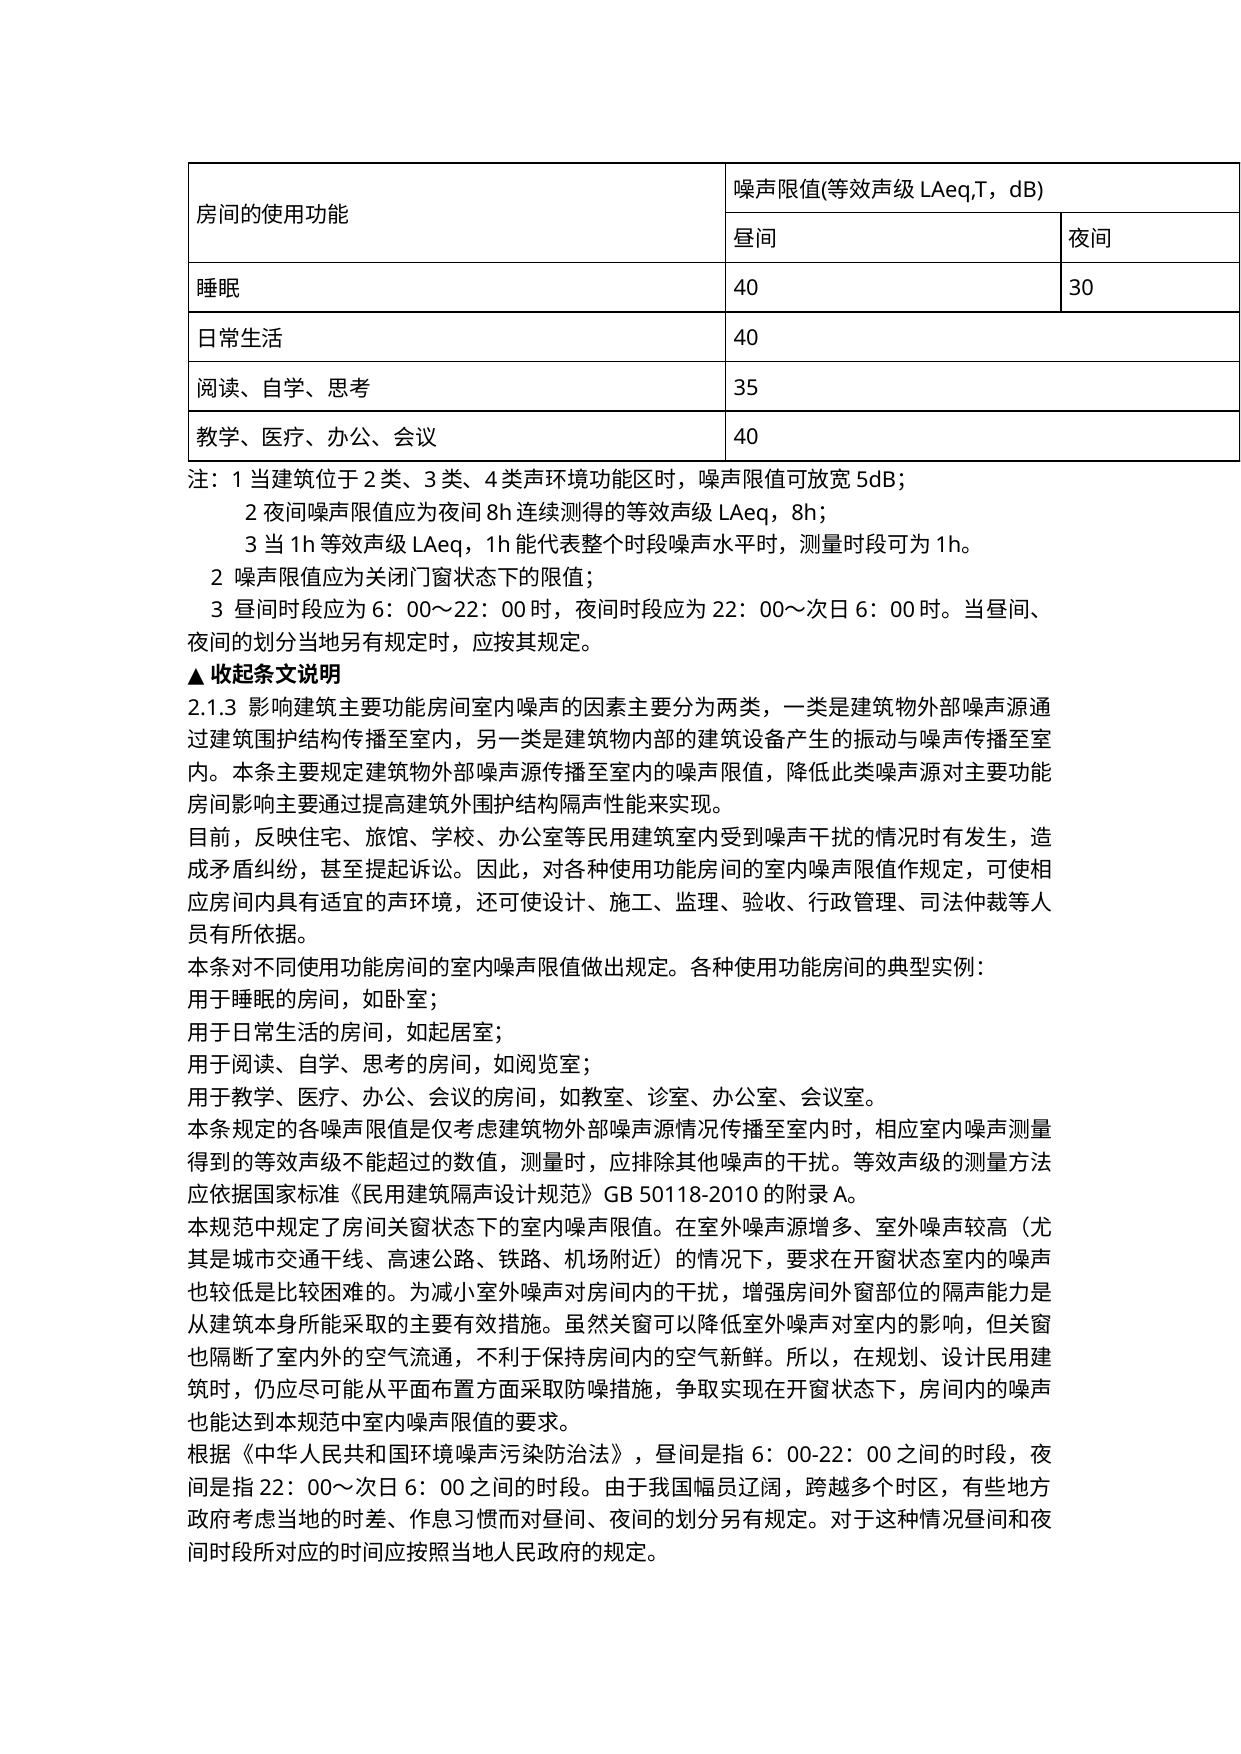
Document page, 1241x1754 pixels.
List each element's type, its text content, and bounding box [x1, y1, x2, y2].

table_cell 40 [726, 263, 1060, 311]
table_cell 昼间 [726, 213, 1060, 261]
table_cell 35 [726, 362, 1239, 410]
table_cell 40 [726, 313, 1239, 361]
table_header 房间的使用功能 [189, 164, 725, 261]
text 注：1 当建筑位于2类、3类、4类声环境功能区时，噪声限值可放宽5dB； 2 夜间噪声限值应为夜间8h连续测得的等效声级LAeq，8h； 3 当1h等效声级LAeq，1h能代表整个时段噪声水平时，测量时段可为1h。 [187, 462, 1053, 559]
table_cell 阅读、自学、思考 [189, 362, 725, 410]
table_cell 40 [726, 412, 1239, 460]
table_cell 睡眠 [189, 263, 725, 311]
table_cell 日常生活 [189, 313, 725, 361]
text 2 噪声限值应为关闭门窗状态下的限值； [187, 559, 1053, 592]
text ▲ 收起条文说明 2.1.3 影响建筑主要功能房间室内噪声的因素主要分为两类，一类是建筑物外部噪声源通过建筑围护结构传播至室内，另一类是建筑物内部的建筑设备产生的振动与噪声传播至室内。本条主要规定建筑物外部噪声源传播至室内的噪声限值，降低此类噪声源对主要功能房间影响主要通过提高建筑外围护结构隔声性能来实现。 目前，反映住宅、旅馆、学校、办公室等民用建筑室内受到噪声干扰的情况时有发生，造成矛盾纠纷，甚至提起诉讼。因此，对各种使用功能房间的室内噪声限值作规定，可使相应房间内具有适宜的声环境，还可使设计、施工、监理、验收、行政管理、司法仲裁等人员有所依据。 本条对不同使用功能房间的室内噪声限值做出规定。各种使用功能房间的典型实例： 用于睡眠的房间，如卧室； 用于日常生活的房间，如起居室； 用于阅读、自学、思考的房间，如阅览室； 用于教学、医疗、办公、会议的房间，如教室、诊室、办公室、会议室。 本条规定的各噪声限值是仅考虑建筑物外部噪声源情况传播至室内时，相应室内噪声测量得到的等效声级不能超过的数值，测量时，应排除其他噪声的干扰。等效声级的测量方法应依据国家标准《民用建筑隔声设计规范》GB 50118-2010的附录A。 本规范中规定了房间关窗状态下的室内噪声限值。在室外噪声源增多、室外噪声较高（尤其是城市交通干线、高速公路、铁路、机场附近）的情况下，要求在开窗状态室内的噪声也较低是比较困难的。为减小室外噪声对房间内的干扰，增强房间外窗部位的隔声能力是从建筑本身所能采取的主要有效措施。虽然关窗可以降低室外噪声对室内的影响，但关窗也隔断了室内外的空气流通，不利于保持房间内的空气新鲜。所以，在规划、设计民用建筑时，仍应尽可能从平面布置方面采取防噪措施，争取实现在开窗状态下，房间内的噪声也能达到本规范中室内噪声限值的要求。 根据《中华人民共和国环境噪声污染防治法》，昼间是指6：00-22：00之间的时段，夜间是指22：00～次日6：00之间的时段。由于我国幅员辽阔，跨越多个时区，有些地方政府考虑当地的时差、作息习惯而对昼间、夜间的划分另有规定。对于这种情况昼间和夜间时段所对应的时间应按照当地人民政府的规定。 [187, 657, 1053, 1567]
table_cell 教学、医疗、办公、会议 [189, 412, 725, 460]
table_cell 30 [1062, 263, 1239, 311]
table_header 噪声限值(等效声级LAeq,T，dB) [726, 164, 1239, 212]
table_cell 夜间 [1062, 213, 1239, 261]
text 3 昼间时段应为6：00～22：00时，夜间时段应为22：00～次日6：00时。当昼间、夜间的划分当地另有规定时，应按其规定。 [187, 592, 1053, 657]
